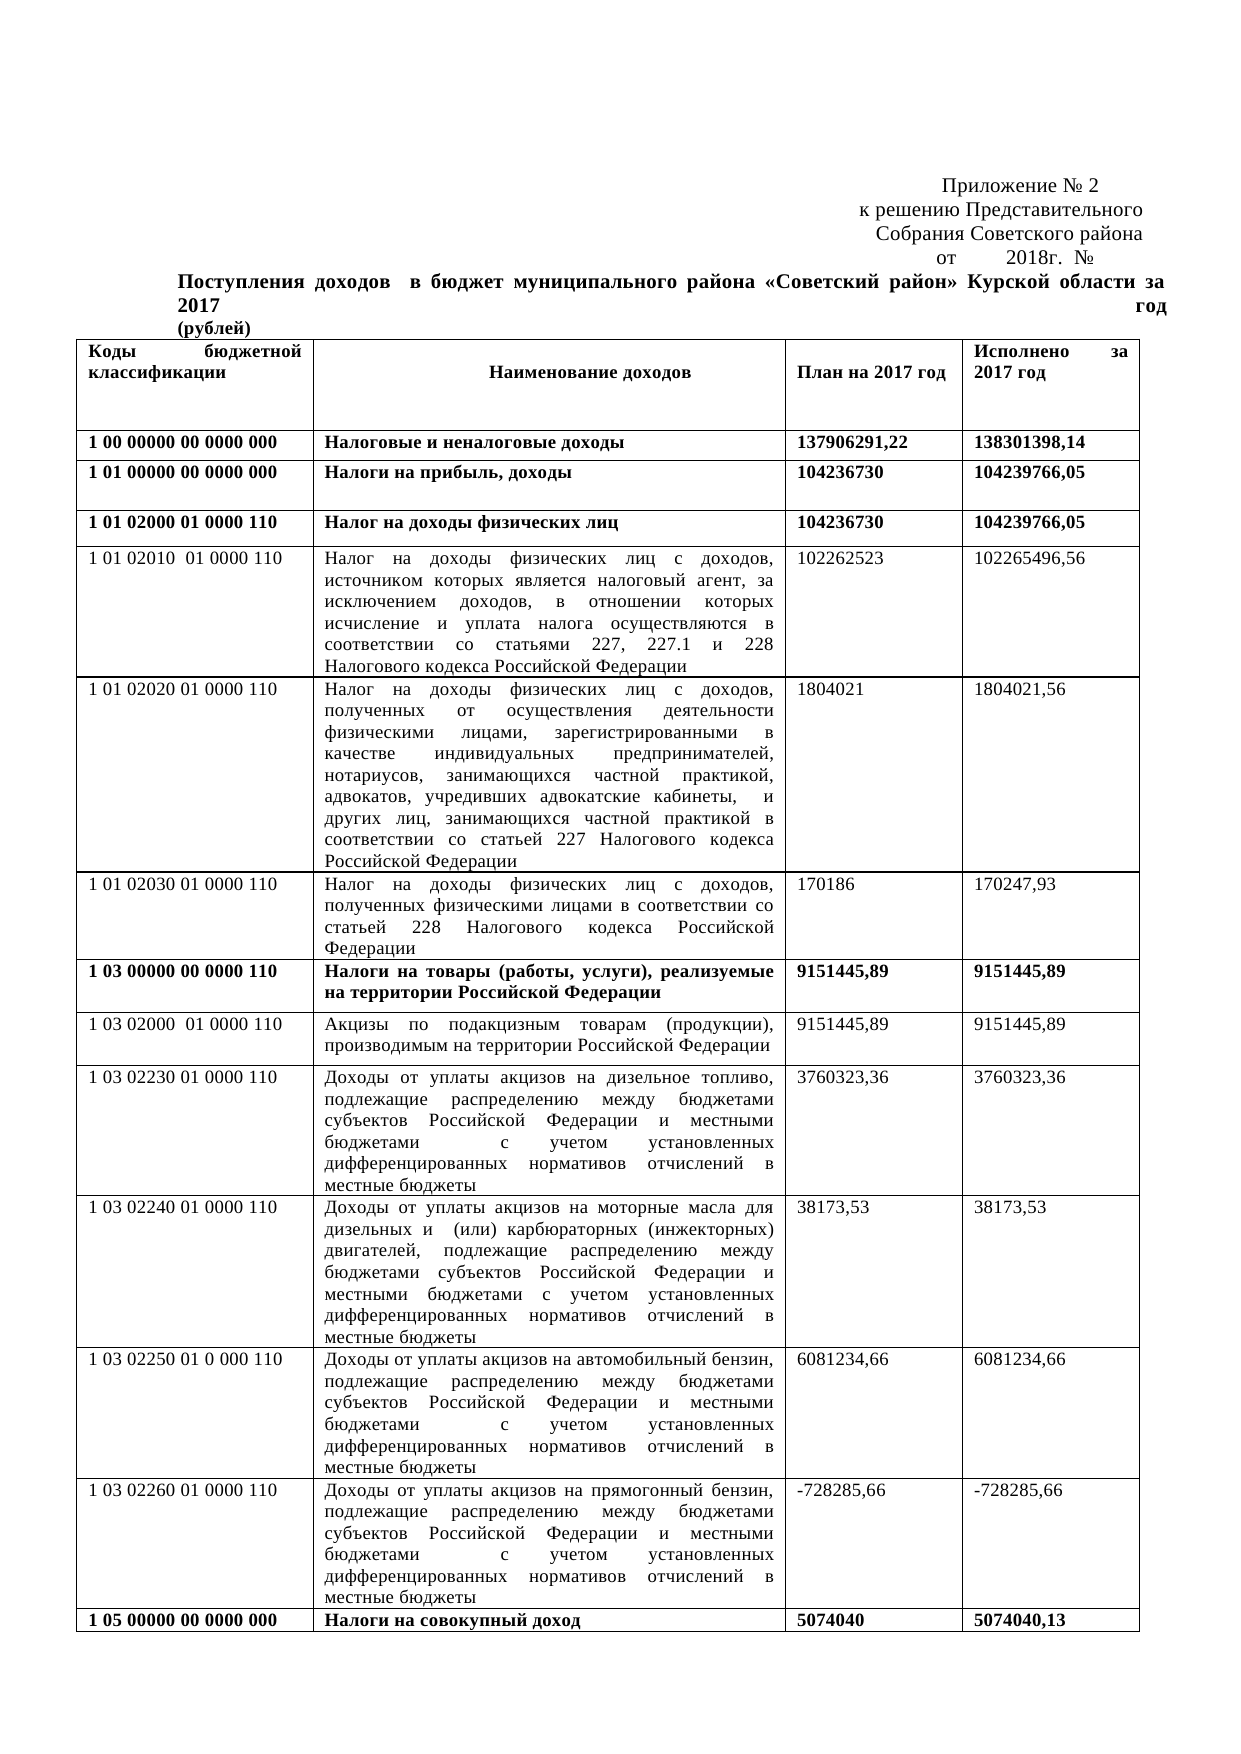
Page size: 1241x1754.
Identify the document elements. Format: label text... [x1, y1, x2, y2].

table_cell Налог на доходы физических лиц с доходов, источником которых является налоговый агент, за исключением доходов, в отношении которых исчисление и уплата налога осуществляются в соответствии со статьями 227, 227.1 и 228 Налогового кодекса Российской Федерации [314, 547, 785, 676]
table_cell 170186 [786, 873, 962, 959]
table_cell Налоги на товары (работы, услуги), реализуемые на территории Российской Федерации [314, 960, 785, 1012]
table_cell 1 01 00000 00 0000 000 [77, 461, 313, 510]
table_cell 1 03 02250 01 0 000 110 [77, 1348, 313, 1478]
table_cell 102265496,56 [963, 547, 1139, 676]
table_cell 6081234,66 [963, 1348, 1139, 1478]
table_cell 1 03 02230 01 0000 110 [77, 1066, 313, 1195]
table_cell Доходы от уплаты акцизов на моторные масла для дизельных и (или) карбюраторных (инжекторных) двигателей, подлежащие распределению между бюджетами субъектов Российской Федерации и местными бюджетами с учетом установленных дифференцированных нормативов отчислений в местные бюджеты [314, 1196, 785, 1347]
table_cell Налог на доходы физических лиц [314, 511, 785, 546]
table_cell Налоги на прибыль, доходы [314, 461, 785, 510]
text от 2018г. № [177, 245, 1167, 269]
table_cell 6081234,66 [786, 1348, 962, 1478]
table_cell 38173,53 [963, 1196, 1139, 1347]
table_cell -728285,66 [963, 1479, 1139, 1608]
table_cell 1 03 02240 01 0000 110 [77, 1196, 313, 1347]
table_cell Доходы от уплаты акцизов на автомобильный бензин, подлежащие распределению между бюджетами субъектов Российской Федерации и местными бюджетами с учетом установленных дифференцированных нормативов отчислений в местные бюджеты [314, 1348, 785, 1478]
table_cell 1 01 02020 01 0000 110 [77, 678, 313, 871]
text к решению Представительного [177, 197, 1167, 221]
table_header Исполнено за 2017 год [963, 340, 1139, 430]
table_cell 3760323,36 [963, 1066, 1139, 1195]
table_cell 104239766,05 [963, 511, 1139, 546]
table_cell Налог на доходы физических лиц с доходов, полученных от осуществления деятельности физическими лицами, зарегистрированными в качестве индивидуальных предпринимателей, нотариусов, занимающихся частной практикой, адвокатов, учредивших адвокатские кабинеты, и других лиц, занимающихся частной практикой в соответствии со статьей 227 Налогового кодекса Российской Федерации [314, 678, 785, 871]
table_cell 9151445,89 [963, 1013, 1139, 1065]
table_cell 5074040 [786, 1609, 962, 1631]
table_cell 1 03 02260 01 0000 110 [77, 1479, 313, 1608]
table_cell 1 03 02000 01 0000 110 [77, 1013, 313, 1065]
table_cell Налоги на совокупный доход [314, 1609, 785, 1631]
table_cell 1 01 02010 01 0000 110 [77, 547, 313, 676]
table_cell 138301398,14 [963, 431, 1139, 460]
table_cell 1804021,56 [963, 678, 1139, 871]
table_cell 137906291,22 [786, 431, 962, 460]
table_cell Налоговые и неналоговые доходы [314, 431, 785, 460]
table_cell 170247,93 [963, 873, 1139, 959]
table_cell 9151445,89 [786, 960, 962, 1012]
table_cell 9151445,89 [963, 960, 1139, 1012]
table_cell 102262523 [786, 547, 962, 676]
table_cell 1804021 [786, 678, 962, 871]
table_cell 104236730 [786, 461, 962, 510]
table_cell 5074040,13 [963, 1609, 1139, 1631]
table_cell Доходы от уплаты акцизов на дизельное топливо, подлежащие распределению между бюджетами субъектов Российской Федерации и местными бюджетами с учетом установленных дифференцированных нормативов отчислений в местные бюджеты [314, 1066, 785, 1195]
table_cell 1 00 00000 00 0000 000 [77, 431, 313, 460]
table_cell -728285,66 [786, 1479, 962, 1608]
table_cell 104236730 [786, 511, 962, 546]
table_cell Акцизы по подакцизным товарам (продукции), производимым на территории Российской Федерации [314, 1013, 785, 1065]
text Поступления доходов в бюджет муниципального района «Советский район» Курской области за 2017 год (рублей) [177, 269, 1167, 338]
table_cell 3760323,36 [786, 1066, 962, 1195]
table_cell 1 01 02000 01 0000 110 [77, 511, 313, 546]
table_cell 38173,53 [786, 1196, 962, 1347]
text Собрания Советского района [177, 221, 1167, 245]
table_cell Доходы от уплаты акцизов на прямогонный бензин, подлежащие распределению между бюджетами субъектов Российской Федерации и местными бюджетами с учетом установленных дифференцированных нормативов отчислений в местные бюджеты [314, 1479, 785, 1608]
table_cell 1 01 02030 01 0000 110 [77, 873, 313, 959]
table_header Наименование доходов [314, 340, 785, 430]
table_cell 1 03 00000 00 0000 110 [77, 960, 313, 1012]
text Приложение № 2 [177, 173, 1167, 197]
table_header План на 2017 год [786, 340, 962, 430]
table_cell Налог на доходы физических лиц с доходов, полученных физическими лицами в соответствии со статьей 228 Налогового кодекса Российской Федерации [314, 873, 785, 959]
table_cell 1 05 00000 00 0000 000 [77, 1609, 313, 1631]
table_cell 9151445,89 [786, 1013, 962, 1065]
table_header Коды бюджетной классификации [77, 340, 313, 430]
table_cell 104239766,05 [963, 461, 1139, 510]
